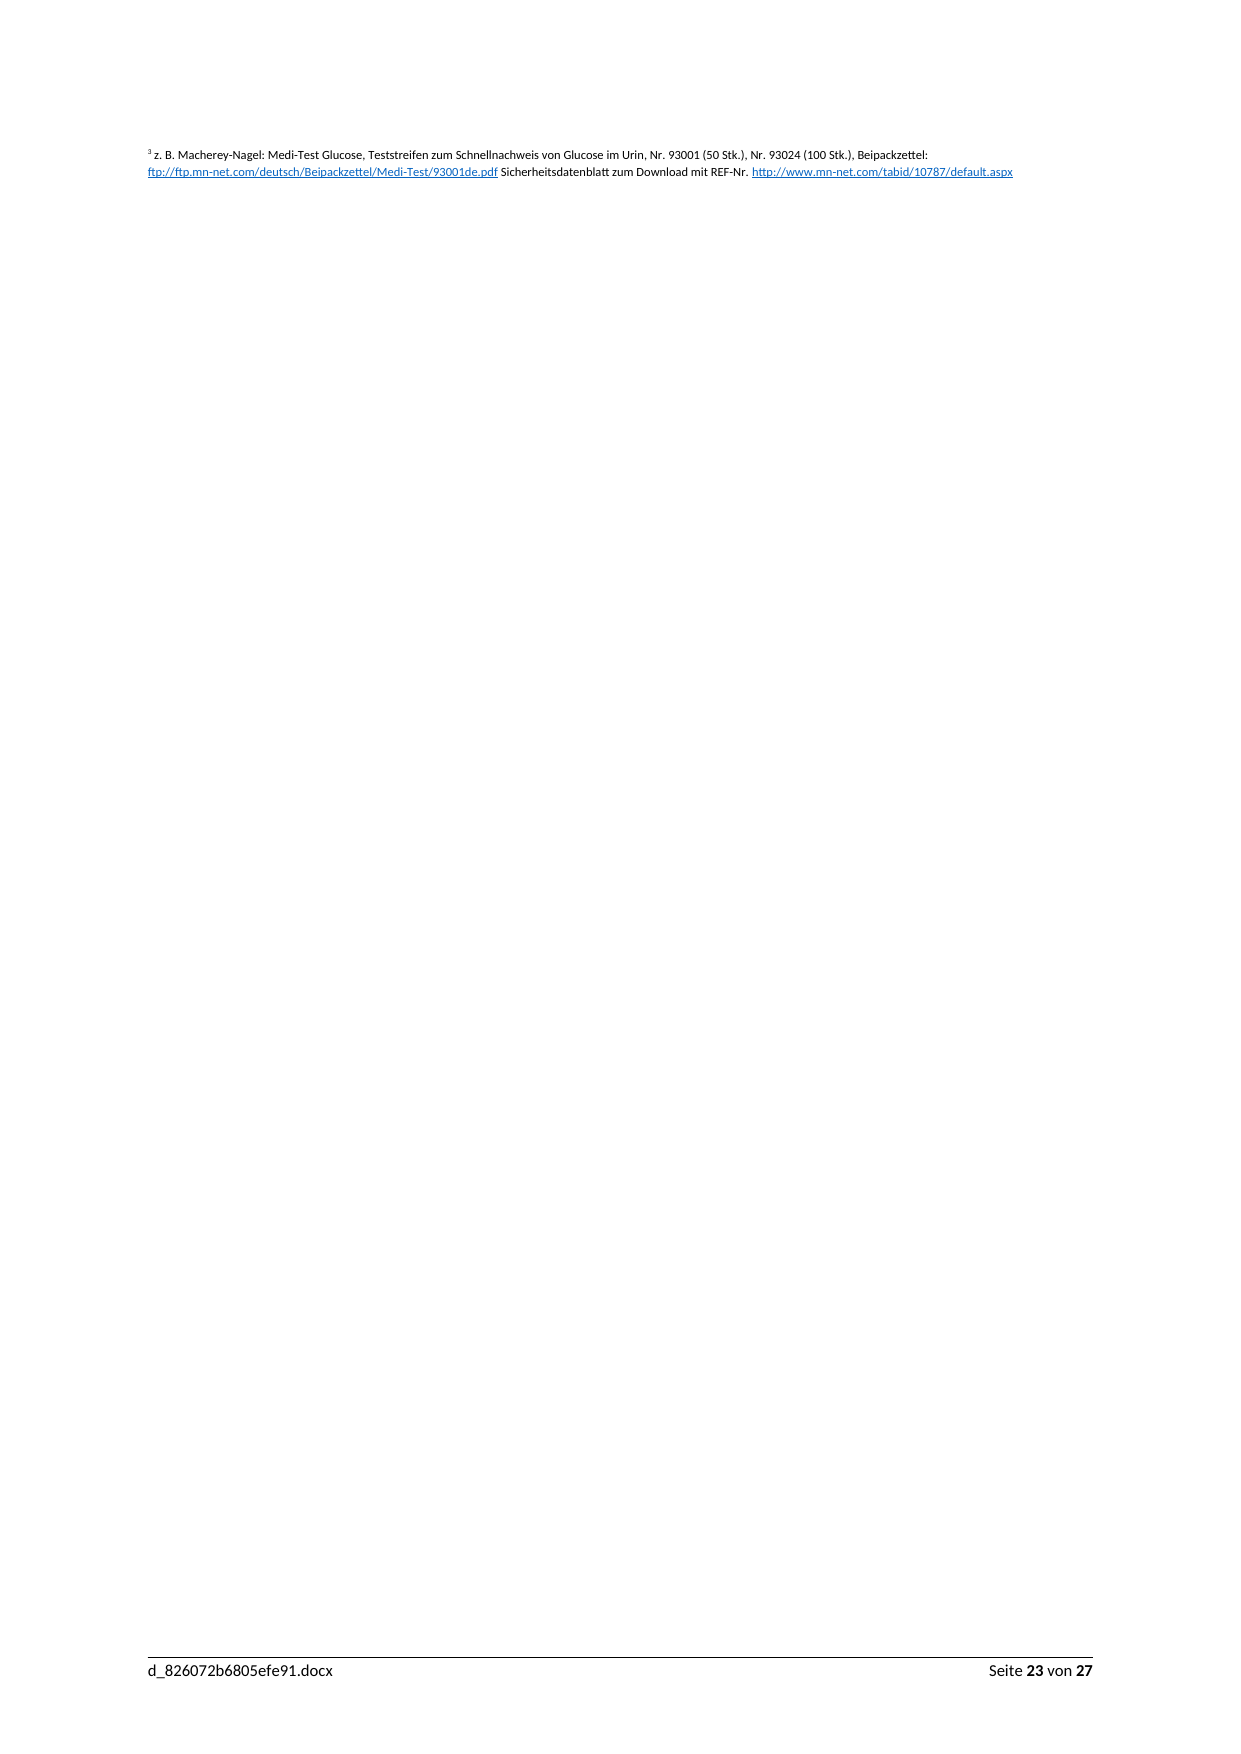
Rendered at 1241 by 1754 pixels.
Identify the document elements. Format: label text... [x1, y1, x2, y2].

text 3 z. B. Macherey-Nagel: Medi-Test Glucose, Teststreifen zum Schnellnachweis von Glucose im Urin, Nr. 93001 (50 Stk.), Nr. 93024 (100 Stk.), Beipackzettel: ftp://ftp.mn-net.com/deutsch/Beipackzettel/Medi-Test/93001de.pdf Sicherheitsdatenblatt zum Download mit REF-Nr. http://www.mn-net.com/tabid/10787/default.aspx [148, 148, 1093, 179]
